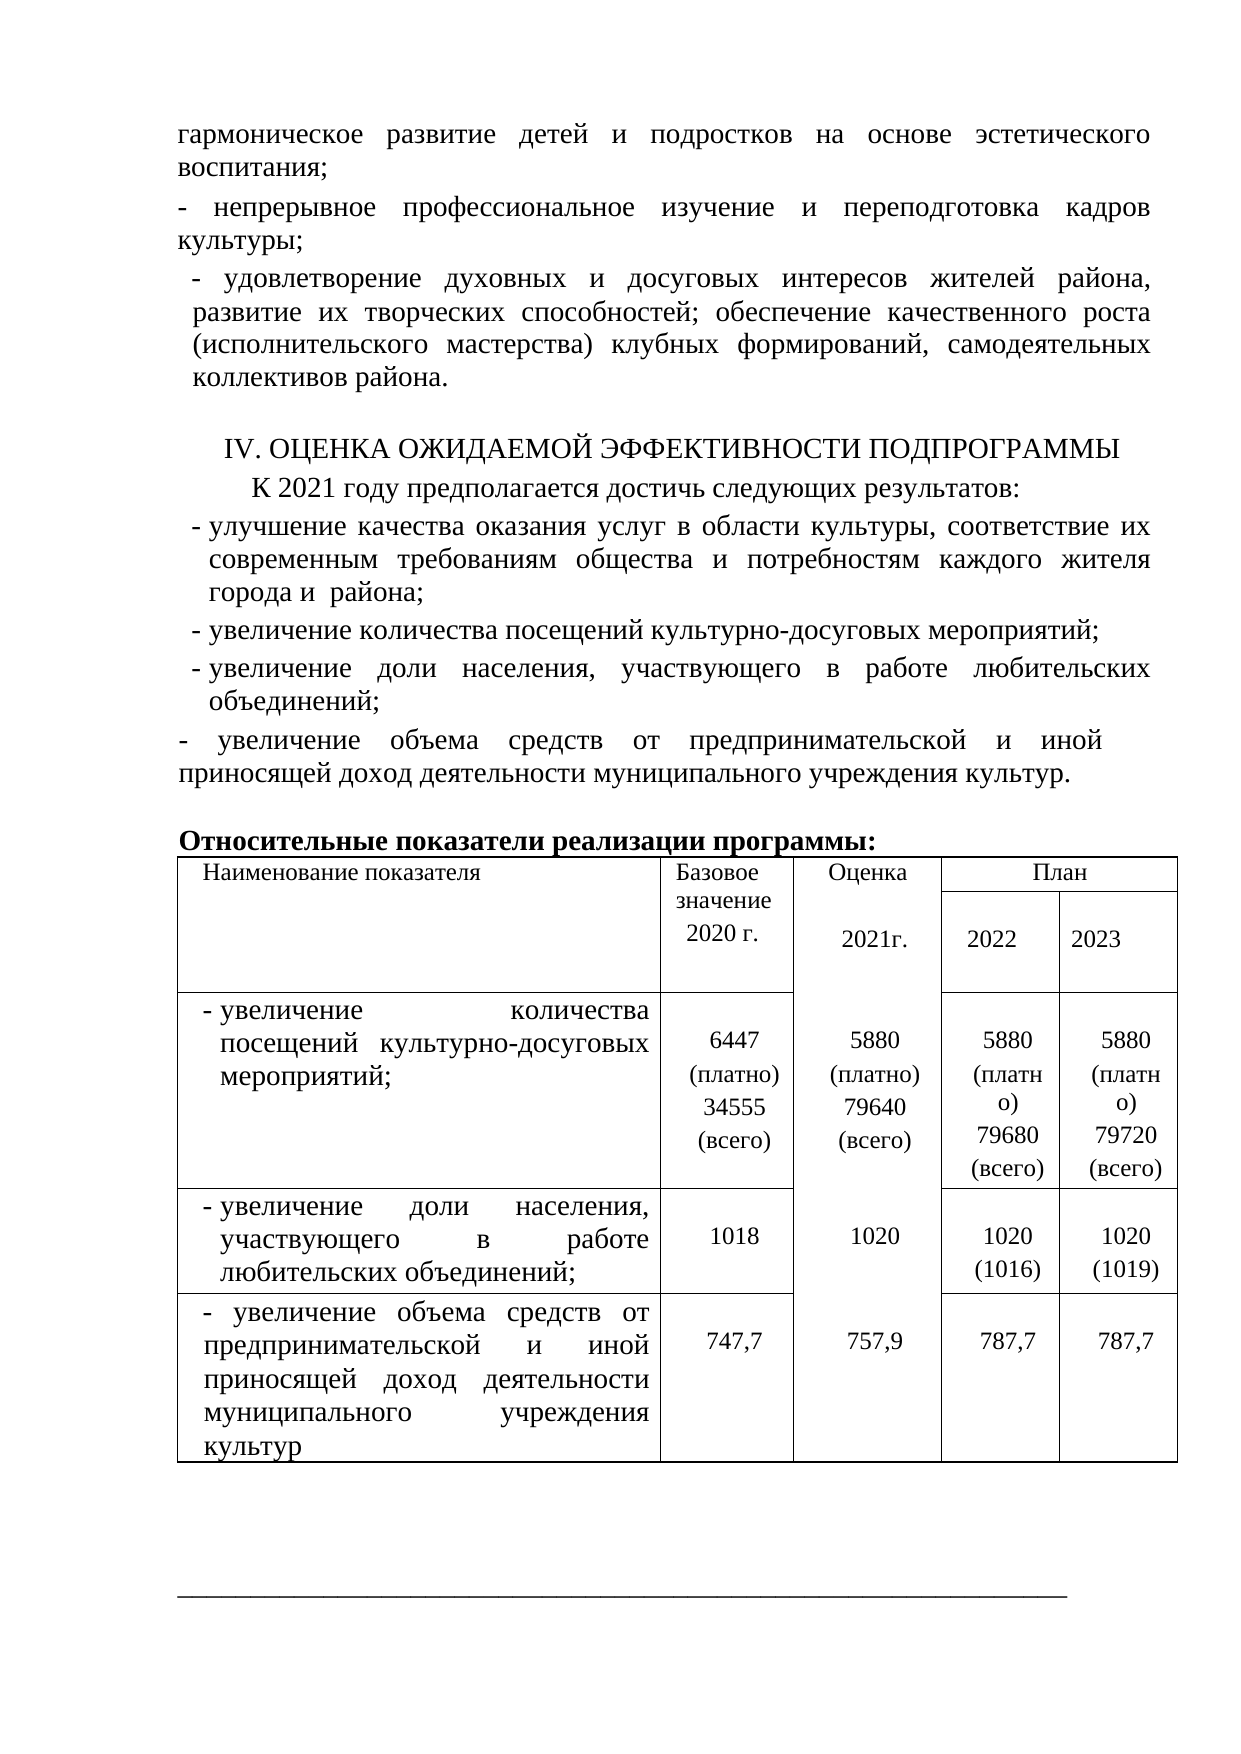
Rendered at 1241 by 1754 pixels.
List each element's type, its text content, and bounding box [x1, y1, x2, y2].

text К 2021 году предполагается достичь следующих результатов: [193, 470, 1152, 504]
table_cell - увеличение объема средств от предпринимательской и иной приносящей доход деятельности муниципального учреждения культур [178, 1294, 660, 1461]
table_cell 2022 [942, 892, 1059, 992]
table_cell 6447 (платно) 34555 (всего) [661, 993, 793, 1188]
text - удовлетворение духовных и досуговых интересов жителей района, развитие их творческих способностей; обеспечение качественного роста (исполнительского мастерства) клубных формирований, самодеятельных коллективов района. [191, 262, 1152, 393]
table_cell 2021г. [794, 891, 941, 992]
table_cell 787,7 [1060, 1294, 1177, 1461]
text IV. ОЦЕНКА ОЖИДАЕМОЙ ЭФФЕКТИВНОСТИ ПОДПРОГРАММЫ [193, 431, 1152, 465]
table_header Наименование показателя [178, 858, 660, 992]
list увеличение доли населения, участвующего в работе любительских объединений; [191, 651, 1152, 717]
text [177, 118, 1151, 183]
table_cell 757,9 [794, 1293, 941, 1461]
table_cell 5880 (платно) 79720 (всего) [1060, 993, 1177, 1188]
list улучшение качества оказания услуг в области культуры, соответствие их современным требованиям общества и потребностям каждого жителя города и района; [191, 509, 1152, 608]
table_cell 5880 (платно) 79640 (всего) [794, 992, 941, 1188]
table_cell 5880 (платно) 79680 (всего) [942, 993, 1059, 1188]
table_header Оценка [794, 858, 941, 891]
text _____________________________________________________________ [177, 1568, 1153, 1601]
table_header План [942, 858, 1177, 891]
table_cell 787,7 [942, 1294, 1059, 1461]
list увеличение количества посещений культурно-досуговых мероприятий; [191, 613, 1152, 646]
text - увеличение объема средств от предпринимательской и иной приносящей доход деятельности муниципального учреждения культур. [178, 722, 1103, 789]
table_cell 1020 (1016) [942, 1189, 1059, 1293]
table_cell увеличение количества посещений культурно-досуговых мероприятий; [178, 993, 660, 1188]
table_cell 1020 [794, 1188, 941, 1293]
text - непрерывное профессиональное изучение и переподготовка кадров культуры; [177, 189, 1152, 256]
table_header Базовое значение 2020 г. [661, 858, 793, 992]
table_cell 2023 [1060, 892, 1177, 992]
table_cell 747,7 [661, 1294, 793, 1461]
text Относительные показатели реализации программы: [178, 823, 1103, 856]
table_cell 1020 (1019) [1060, 1189, 1177, 1293]
table_cell увеличение доли населения, участвующего в работе любительских объединений; [178, 1189, 660, 1293]
table_cell 1018 [661, 1189, 793, 1293]
